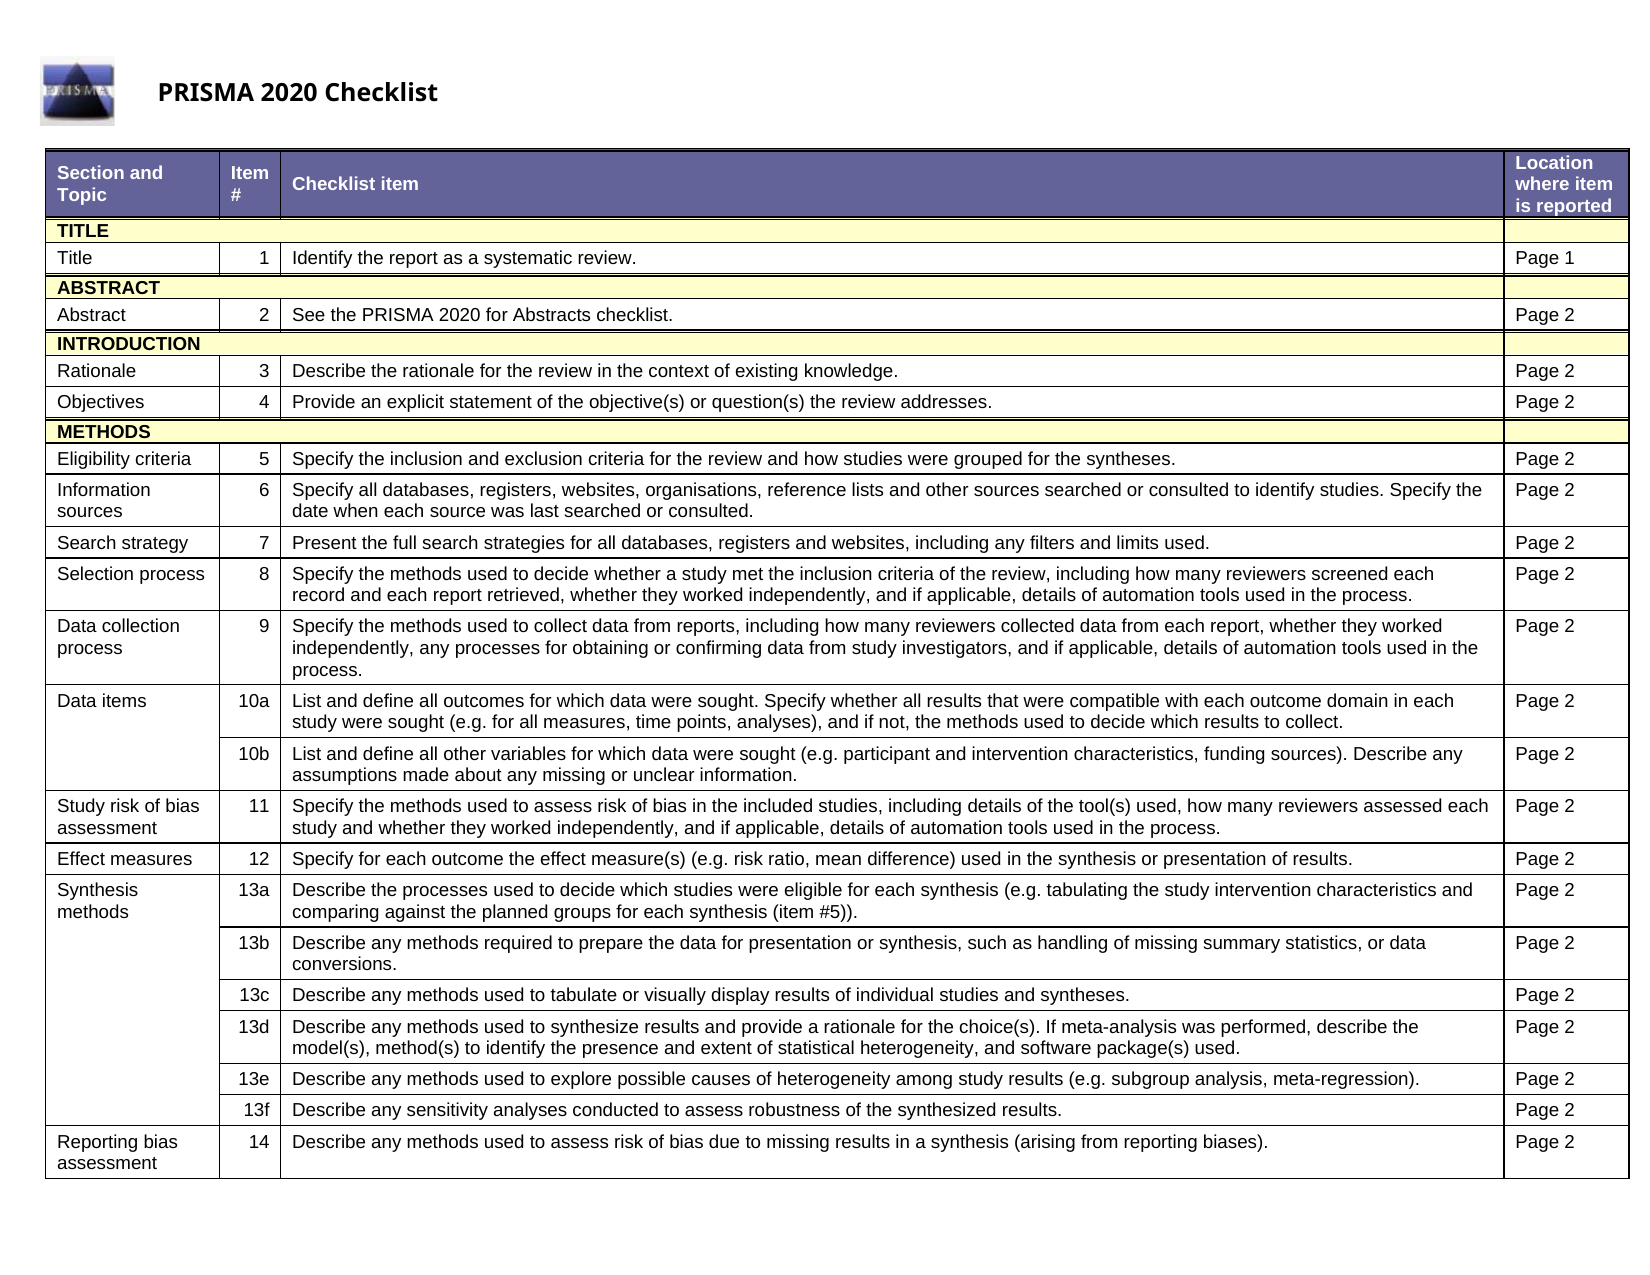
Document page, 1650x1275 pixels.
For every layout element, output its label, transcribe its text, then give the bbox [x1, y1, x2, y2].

table_cell Page 2 [1505, 559, 1628, 610]
table_cell 8 [220, 559, 280, 610]
table_cell 10a [220, 685, 280, 737]
table_cell Present the full search strategies for all databases, registers and websites, including any filters and limits used. [281, 527, 1503, 557]
table_cell 14 [220, 1126, 280, 1178]
table_cell 1 [220, 243, 280, 273]
table_cell 9 [220, 611, 280, 684]
table_cell Specify for each outcome the effect measure(s) (e.g. risk ratio, mean difference) used in the synthesis or presentation of results. [281, 844, 1503, 873]
table_cell Information sources [46, 475, 219, 526]
table_cell Page 2 [1505, 928, 1628, 979]
table_cell 13d [220, 1011, 280, 1063]
table_cell 11 [220, 791, 280, 842]
table_cell Effect measures [46, 844, 219, 873]
table_cell TITLE [46, 220, 1503, 242]
table_cell See the PRISMA 2020 for Abstracts checklist. [281, 299, 1503, 329]
table_cell Abstract [46, 299, 219, 329]
table_header Location where item is reported [1505, 152, 1628, 216]
table_cell [1505, 333, 1628, 354]
table_cell Synthesis methods [46, 875, 219, 1125]
table_cell Describe the processes used to decide which studies were eligible for each synthesis (e.g. tabulating the study intervention characteristics and comparing against the planned groups for each synthesis (item #5)). [281, 875, 1503, 926]
table_cell METHODS [46, 421, 1503, 442]
table_cell Objectives [46, 387, 219, 417]
table_cell Describe any methods used to assess risk of bias due to missing results in a synthesis (arising from reporting biases). [281, 1126, 1503, 1178]
table_cell Page 2 [1505, 527, 1628, 557]
table_cell 3 [220, 356, 280, 386]
table_cell Page 2 [1505, 1126, 1628, 1178]
table_cell Page 2 [1505, 1064, 1628, 1094]
table_cell Data items [46, 685, 219, 789]
table_cell Describe any methods used to synthesize results and provide a rationale for the choice(s). If meta-analysis was performed, describe the model(s), method(s) to identify the presence and extent of statistical heterogeneity, and software package(s) used. [281, 1011, 1503, 1063]
table_cell Page 2 [1505, 475, 1628, 526]
table_cell Page 2 [1505, 611, 1628, 684]
table_cell [1505, 421, 1628, 442]
table_cell Reporting bias assessment [46, 1126, 219, 1178]
table_cell Page 1 [1505, 243, 1628, 273]
table_cell Study risk of bias assessment [46, 791, 219, 842]
table_cell Page 2 [1505, 1011, 1628, 1063]
table_cell Page 2 [1505, 356, 1628, 386]
table_cell Describe any sensitivity analyses conducted to assess robustness of the synthesized results. [281, 1095, 1503, 1125]
table_cell 2 [220, 299, 280, 329]
table_cell Page 2 [1505, 1095, 1628, 1125]
table_cell Selection process [46, 559, 219, 610]
table_cell 13c [220, 980, 280, 1010]
table_cell Title [46, 243, 219, 273]
table_cell Page 2 [1505, 685, 1628, 737]
table_cell 6 [220, 475, 280, 526]
table_cell [1505, 277, 1628, 298]
table_cell Specify the methods used to collect data from reports, including how many reviewers collected data from each report, whether they worked independently, any processes for obtaining or confirming data from study investigators, and if applicable, details of automation tools used in the process. [281, 611, 1503, 684]
table_cell Page 2 [1505, 875, 1628, 926]
table_cell 13f [220, 1095, 280, 1125]
table_header Item # [220, 152, 280, 216]
table_cell Specify the methods used to assess risk of bias in the included studies, including details of the tool(s) used, how many reviewers assessed each study and whether they worked independently, and if applicable, details of automation tools used in the process. [281, 791, 1503, 842]
table_cell 13e [220, 1064, 280, 1094]
table_cell List and define all outcomes for which data were sought. Specify whether all results that were compatible with each outcome domain in each study were sought (e.g. for all measures, time points, analyses), and if not, the methods used to decide which results to collect. [281, 685, 1503, 737]
table_header Checklist item [281, 152, 1503, 216]
table_cell Data collection process [46, 611, 219, 684]
table_cell INTRODUCTION [46, 333, 1503, 354]
table_cell Rationale [46, 356, 219, 386]
table_cell Identify the report as a systematic review. [281, 243, 1503, 273]
table_cell Describe any methods used to tabulate or visually display results of individual studies and syntheses. [281, 980, 1503, 1010]
table_cell 12 [220, 844, 280, 873]
table_cell Specify the methods used to decide whether a study met the inclusion criteria of the review, including how many reviewers screened each record and each report retrieved, whether they worked independently, and if applicable, details of automation tools used in the process. [281, 559, 1503, 610]
table_cell Page 2 [1505, 980, 1628, 1010]
table_cell Specify the inclusion and exclusion criteria for the review and how studies were grouped for the syntheses. [281, 444, 1503, 473]
table_cell Page 2 [1505, 791, 1628, 842]
table_header Section and Topic [46, 152, 219, 216]
table_cell List and define all other variables for which data were sought (e.g. participant and intervention characteristics, funding sources). Describe any assumptions made about any missing or unclear information. [281, 738, 1503, 789]
picture [39, 56, 115, 126]
table_cell 10b [220, 738, 280, 789]
table_cell Page 2 [1505, 387, 1628, 417]
table_cell 7 [220, 527, 280, 557]
table_cell ABSTRACT [46, 277, 1503, 298]
table_cell 5 [220, 444, 280, 473]
table_cell Describe the rationale for the review in the context of existing knowledge. [281, 356, 1503, 386]
table_cell Page 2 [1505, 444, 1628, 473]
table_cell [1505, 220, 1628, 242]
table_cell Describe any methods required to prepare the data for presentation or synthesis, such as handling of missing summary statistics, or data conversions. [281, 928, 1503, 979]
table_cell Page 2 [1505, 844, 1628, 873]
table_cell Page 2 [1505, 738, 1628, 789]
table_cell 4 [220, 387, 280, 417]
table_cell 13b [220, 928, 280, 979]
table_cell Eligibility criteria [46, 444, 219, 473]
table_cell Page 2 [1505, 299, 1628, 329]
table_cell Specify all databases, registers, websites, organisations, reference lists and other sources searched or consulted to identify studies. Specify the date when each source was last searched or consulted. [281, 475, 1503, 526]
table_cell Provide an explicit statement of the objective(s) or question(s) the review addresses. [281, 387, 1503, 417]
table_cell Describe any methods used to explore possible causes of heterogeneity among study results (e.g. subgroup analysis, meta-regression). [281, 1064, 1503, 1094]
table_cell 13a [220, 875, 280, 926]
table_cell Search strategy [46, 527, 219, 557]
